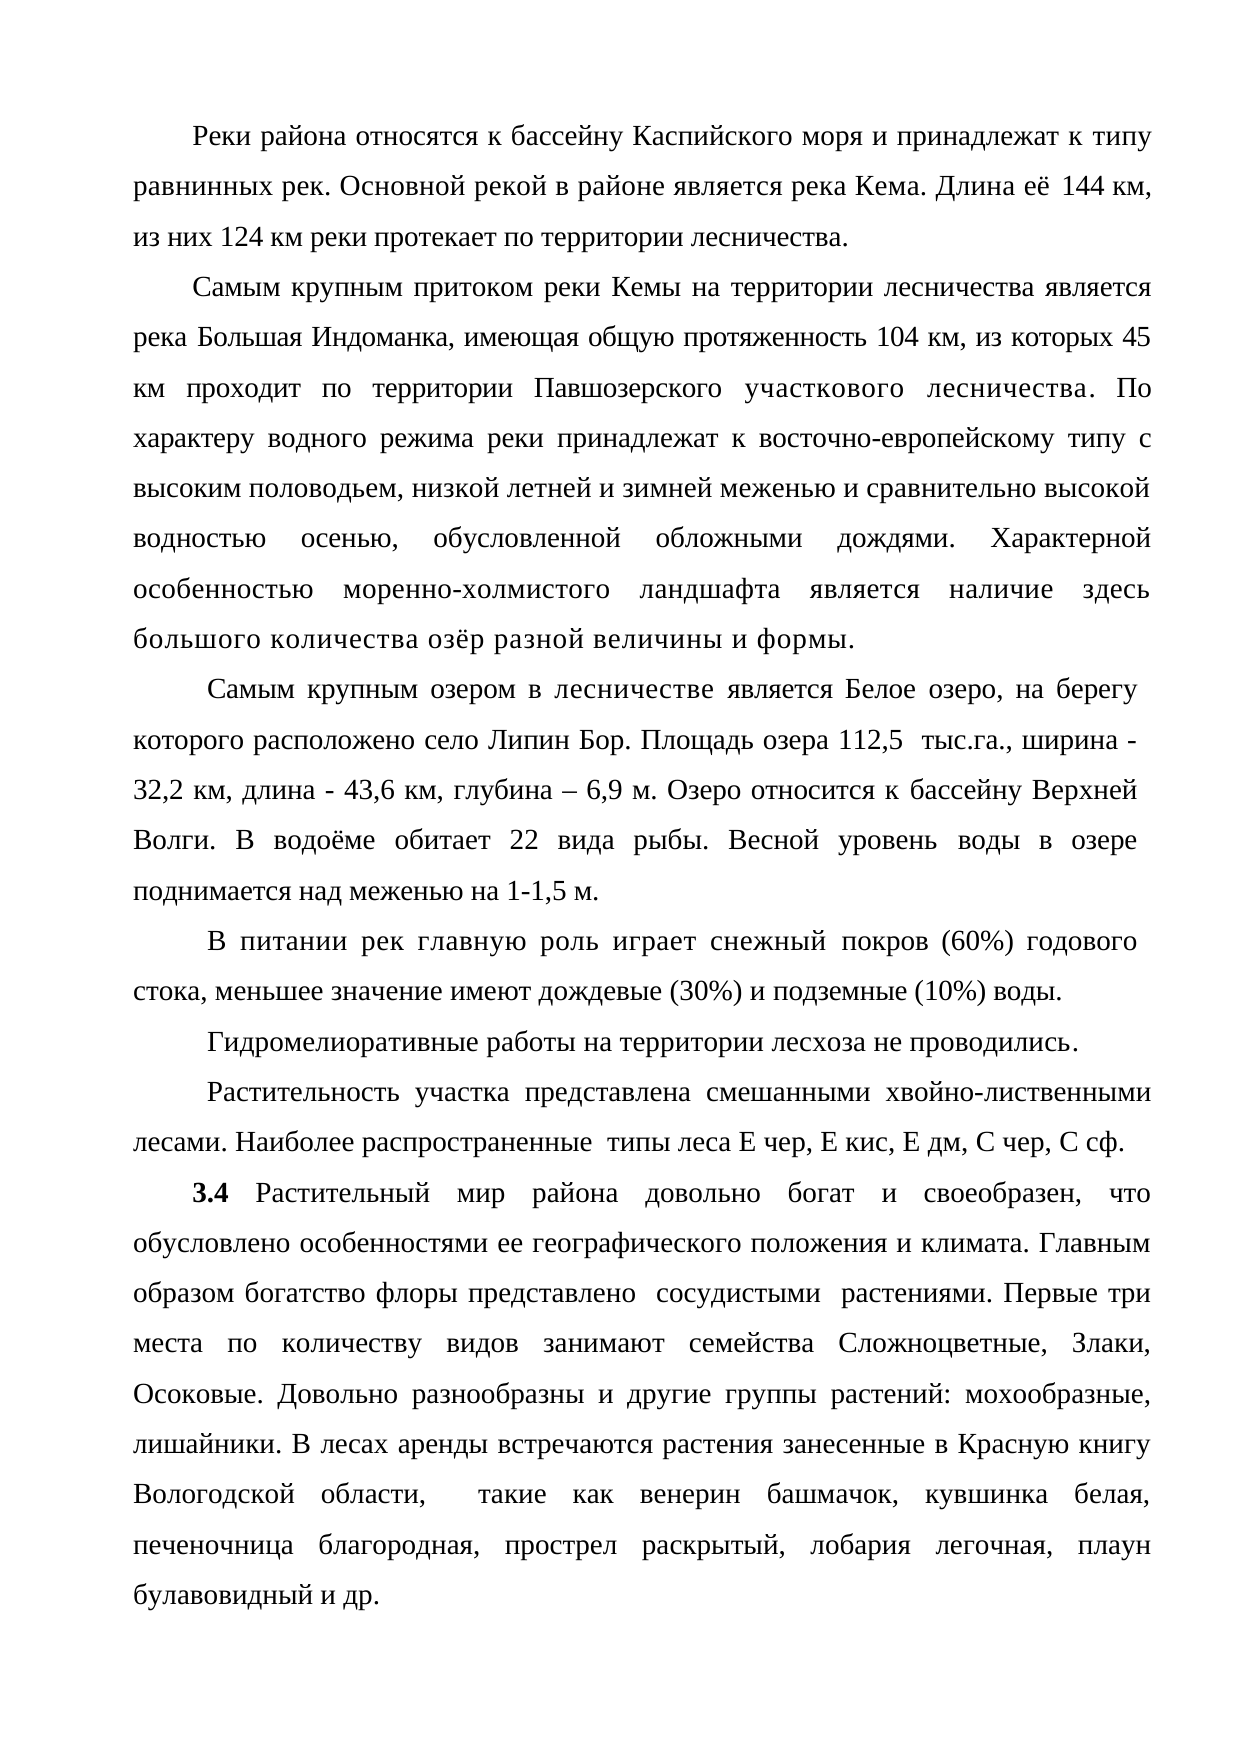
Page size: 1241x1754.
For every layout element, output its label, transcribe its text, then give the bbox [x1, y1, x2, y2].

text В питании рек главную роль играет снежный покров (60%) годового стока, меньшее значение имеют дождевые (30%) и подземные (10%) воды. [133, 923, 1137, 1007]
list Самым крупным притоком реки Кемы на территории лесничества является река Большая Индоманка, имеющая общую протяженность , из которых проходит по территории Павшозерского участкового лесничества. По характеру водного режима реки принадлежат к восточно-европейскому типу с высоким половодьем, низкой летней и зимней меженью и сравнительно высокой водностью осенью, обусловленной обложными дождями. Характерной особенностью моренно-холмистого ландшафта является наличие здесь большого количества озёр разной величины и формы. [133, 269, 1152, 655]
text Гидромелиоративные работы на территории лесхоза не проводились. [133, 1024, 1152, 1057]
text Растительность участка представлена смешанными хвойно-лиственными лесами. Наиболее распространенные типы леса Е чер, Е кис, Е дм, С чер, С сф. [133, 1074, 1152, 1158]
text Самым крупным озером в лесничестве является Белое озеро, на берегу которого расположено село Липин Бор. Площадь озера 112,5 тыс.га., ширина - , длина - , глубина – 6,9 м. Озеро относится к бассейну Верхней Волги. В водоёме обитает 22 вида рыбы. Весной уровень воды в озере поднимается над меженью на 1-1,5 м. [133, 672, 1137, 906]
text 3.4 Растительный мир района довольно богат и своеобразен, что обусловлено особенностями ее географического положения и климата. Главным образом богатство флоры представлено сосудистыми растениями. Первые три места по количеству видов занимают семейства Сложноцветные, Злаки, Осоковые. Довольно разнообразны и другие группы растений: мохообразные, лишайники. В лесах аренды встречаются растения занесенные в Красную книгу Вологодской области, такие как венерин башмачок, кувшинка белая, печеночница благородная, прострел раскрытый, лобария легочная, плаун булавовидный и др. [133, 1175, 1152, 1611]
list Реки района относятся к бассейну Каспийского моря и принадлежат к типу равнинных рек. Основной рекой в районе является река Кема. Длина её , из них реки протекает по территории лесничества. [133, 118, 1152, 252]
